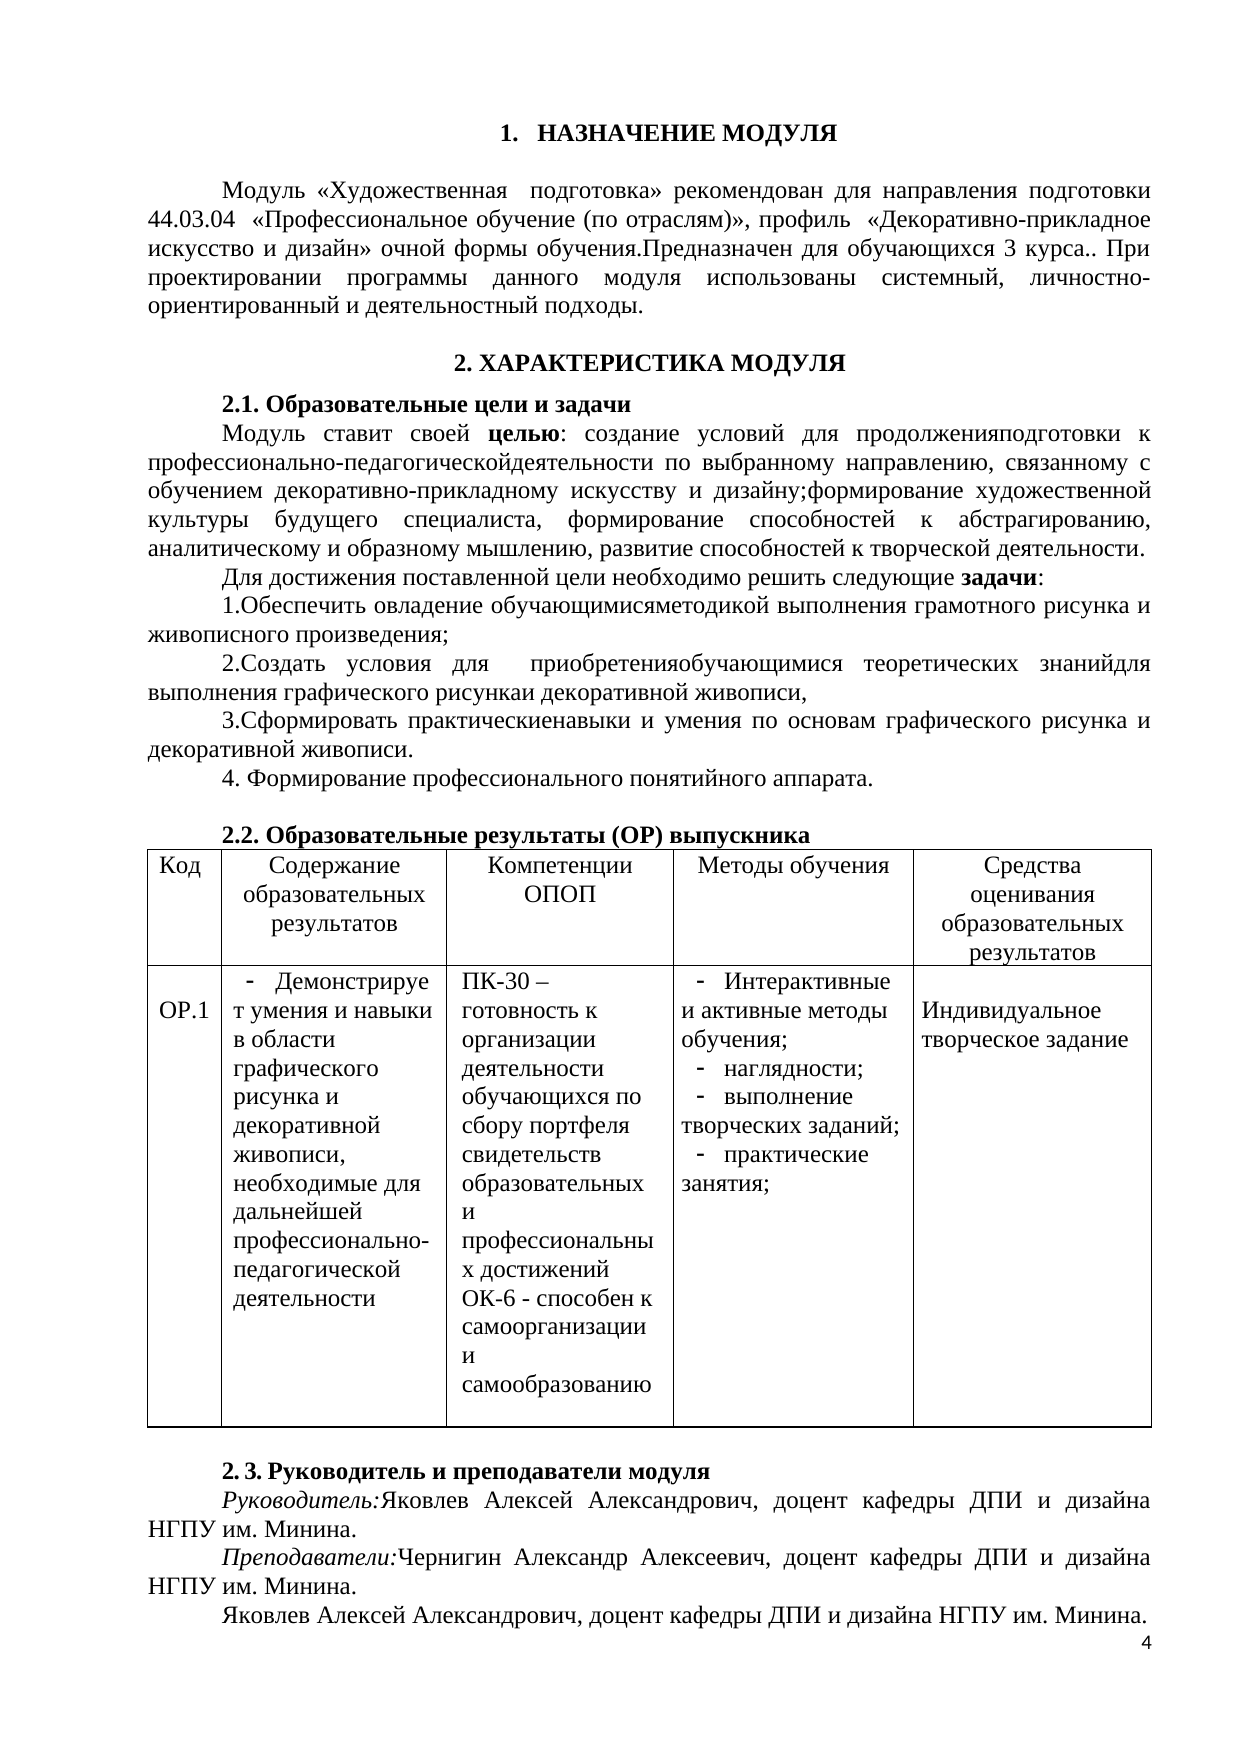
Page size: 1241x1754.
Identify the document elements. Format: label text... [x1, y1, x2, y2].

text Модуль ставит своей целью: создание условий для продолженияподготовки к профессионально-педагогическойдеятельности по выбранному направлению, связанному с обучением декоративно-прикладному искусству и дизайну;формирование художественной культуры будущего специалиста, формирование способностей к абстрагированию, аналитическому и образному мышлению, развитие способностей к творческой деятельности. [148, 418, 1152, 562]
text 2. 3. Руководитель и преподаватели модуля [148, 1456, 1152, 1485]
text Руководитель:Яковлев Алексей Александрович, доцент кафедры ДПИ и дизайна НГПУ им. Минина. [148, 1485, 1152, 1542]
list назначение модуля [185, 118, 1152, 147]
table_cell Индивидуальное творческое задание [914, 966, 1151, 1426]
table_header Содержание образовательных результатов [222, 850, 446, 965]
table_header Код [148, 850, 221, 965]
text Преподаватели:Чернигин Александр Алексеевич, доцент кафедры ДПИ и дизайна НГПУ им. Минина. [148, 1542, 1152, 1600]
text 2.1. Образовательные цели и задачи [148, 389, 1152, 418]
text 4. Формирование профессионального понятийного аппарата. [148, 763, 1152, 792]
table_cell Интерактивные и активные методы обучения; наглядности; выполнение творческих заданий; практические занятия; [674, 966, 913, 1426]
table_cell ОР.1 [148, 966, 221, 1426]
text Яковлев Алексей Александрович, доцент кафедры ДПИ и дизайна НГПУ им. Минина. [148, 1600, 1152, 1629]
table_header Компетенции ОПОП [447, 850, 673, 965]
text 2.Создать условия для приобретенияобучающимися теоретических знанийдля выполнения графического рисункаи декоративной живописи, [148, 648, 1152, 706]
text 3.Сформировать практическиенавыки и умения по основам графического рисунка и декоративной живописи. [148, 706, 1152, 763]
table_cell ПК-30 – готовность к организации деятельности обучающихся по сбору портфеля свидетельств образовательных и профессиональных достижений ОК-6 - способен к самоорганизации и самообразованию [447, 966, 673, 1426]
text 2.2. Образовательные результаты (ОР) выпускника [148, 821, 1138, 849]
table_cell Демонстрирует умения и навыки в области графического рисунка и декоративной живописи, необходимые для дальнейшей профессионально-педагогической деятельности [222, 966, 446, 1426]
text 2. ХАРАКТЕРИСТИКА МОДУЛЯ [148, 348, 1152, 377]
table_header Методы обучения [674, 850, 913, 965]
text 1.Обеспечить овладение обучающимисяметодикой выполнения грамотного рисунка и живописного произведения; [148, 591, 1152, 648]
table_header Средства оценивания образовательных результатов [914, 850, 1151, 965]
text Модуль «Художественная подготовка» рекомендован для направления подготовки 44.03.04 «Профессиональное обучение (по отраслям)», профиль «Декоративно-прикладное искусство и дизайн» очной формы обучения.Предназначен для обучающихся 3 курса.. При проектировании программы данного модуля использованы системный, личностно-ориентированный и деятельностный подходы. [148, 176, 1152, 319]
text Для достижения поставленной цели необходимо решить следующие задачи: [148, 562, 1152, 591]
